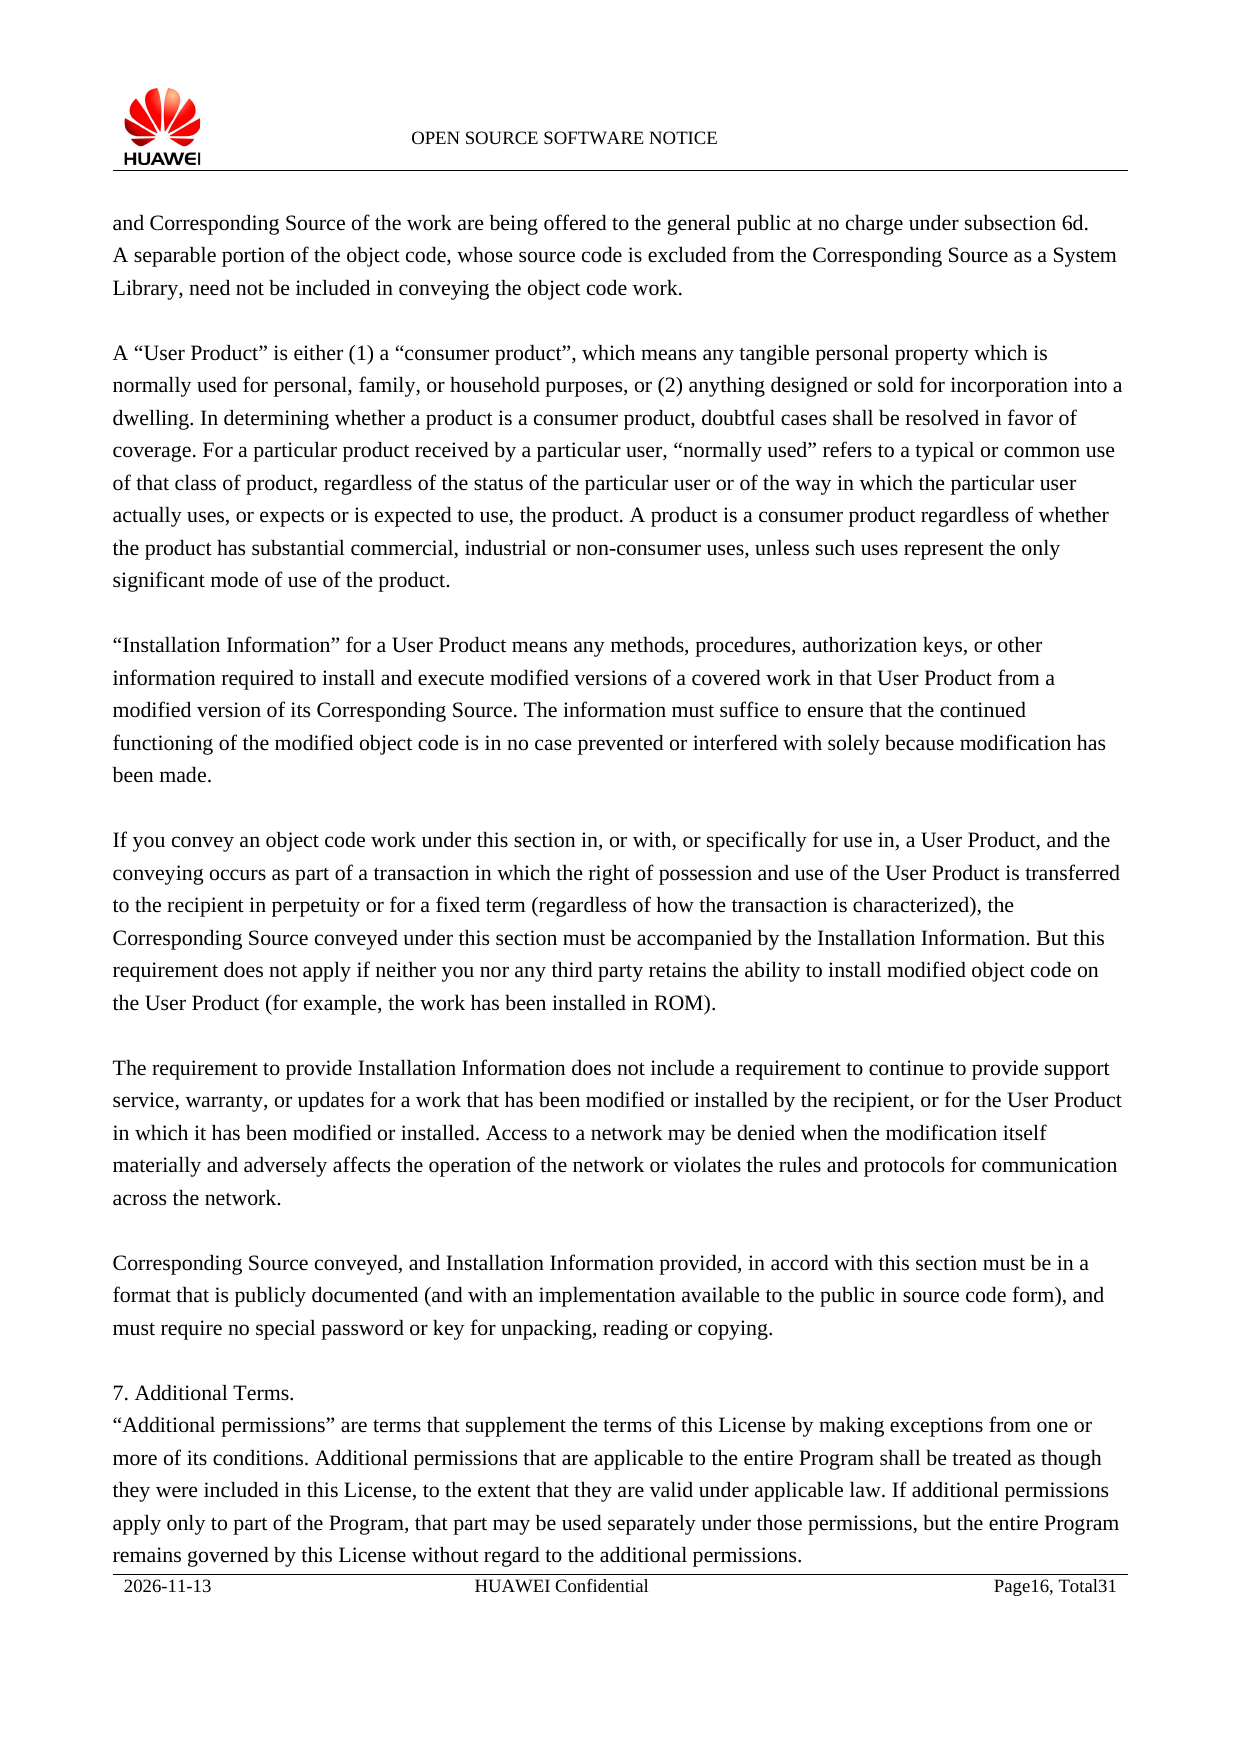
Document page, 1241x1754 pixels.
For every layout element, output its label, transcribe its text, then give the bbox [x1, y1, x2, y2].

picture [124, 88, 201, 165]
